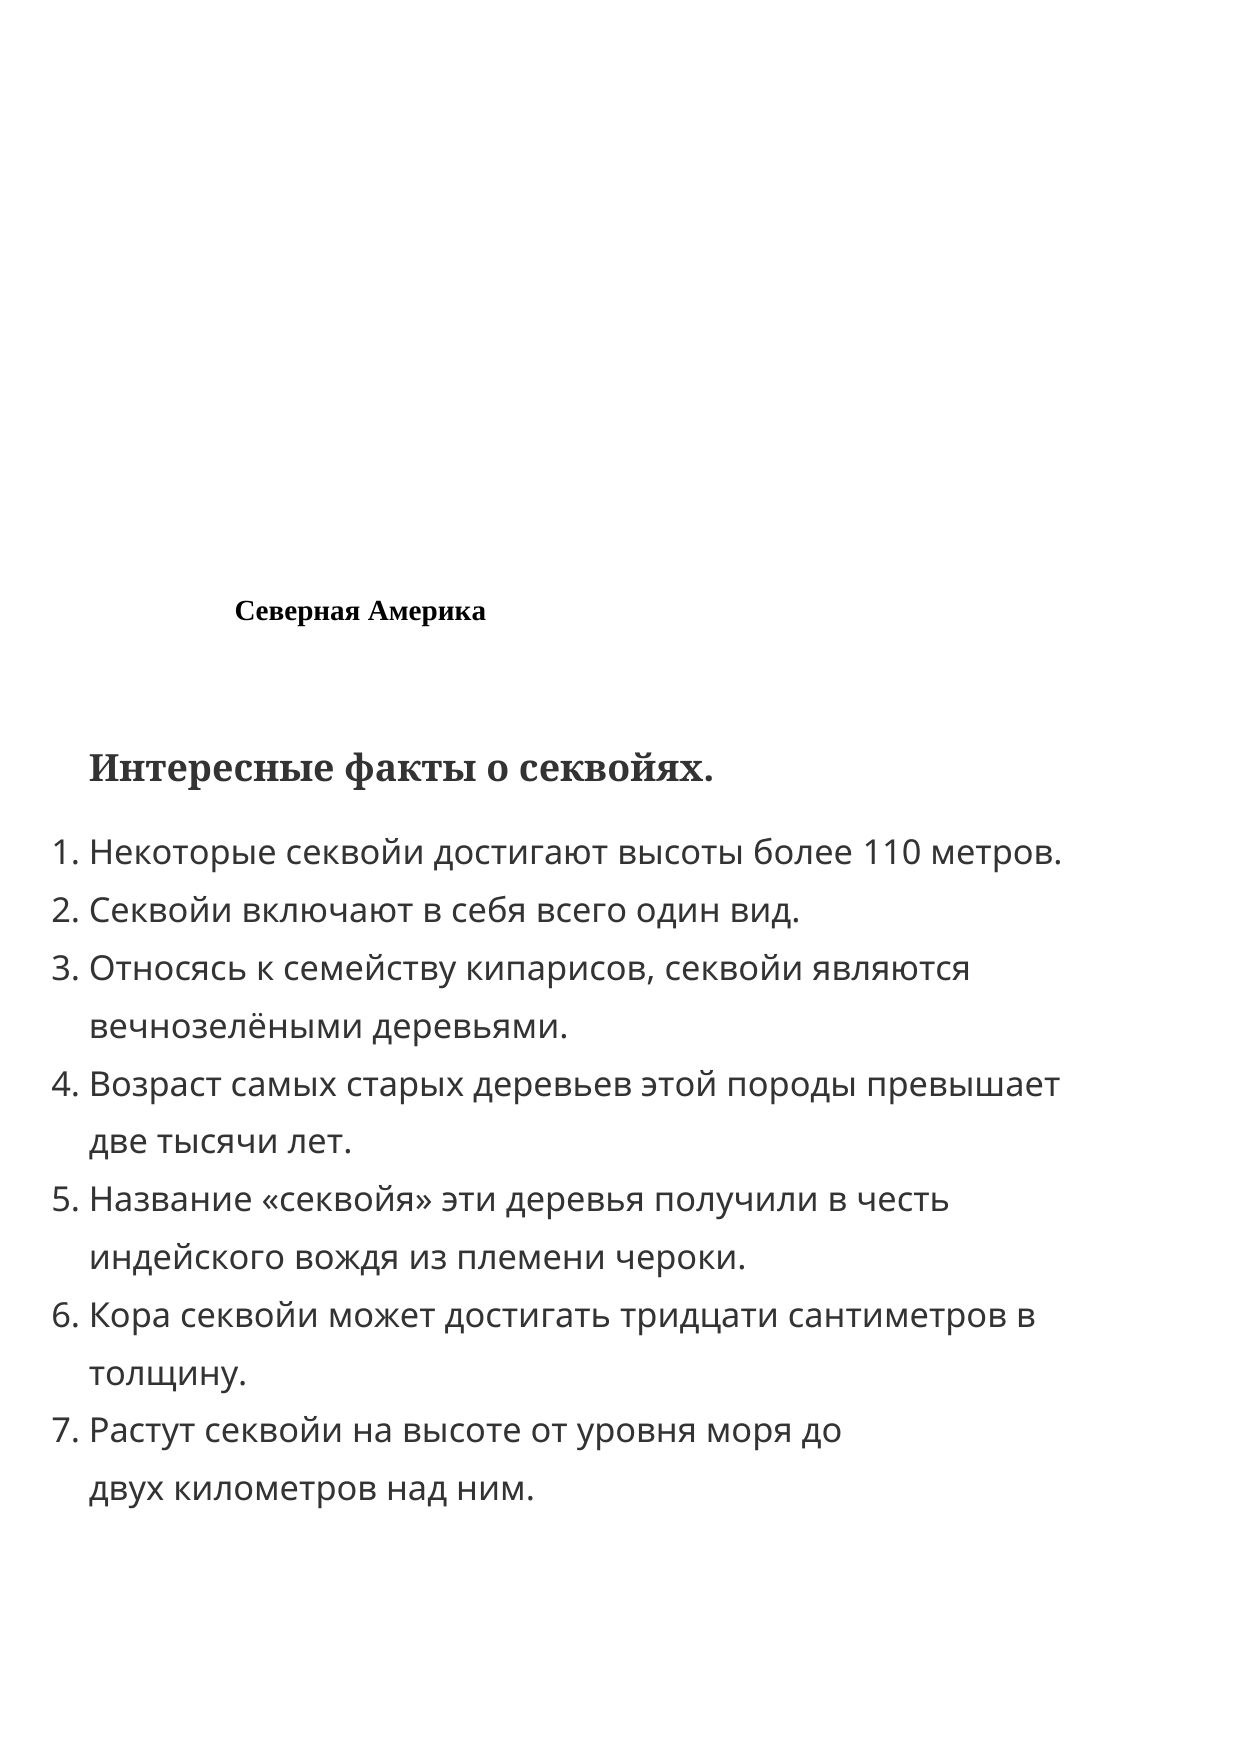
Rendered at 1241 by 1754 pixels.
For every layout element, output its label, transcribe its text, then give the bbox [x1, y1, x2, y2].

list Некоторые секвойи достигают высоты более 110 метров. [51, 817, 1063, 875]
list Относясь к семейству кипарисов, секвойи являются вечнозелёными деревьями. [51, 933, 1063, 1048]
text Северная Америка [88, 593, 1063, 627]
list Секвойи включают в себя всего один вид. [51, 875, 1063, 933]
list Возраст самых старых деревьев этой породы превышает две тысячи лет. [51, 1048, 1063, 1164]
list Название «секвойя» эти деревья получили в честь индейского вождя из племени чероки. [51, 1164, 1063, 1279]
list Растут секвойи на высоте от уровня моря до двух километров над ним. [51, 1395, 1063, 1511]
list Кора секвойи может достигать тридцати сантиметров в толщину. [51, 1279, 1063, 1395]
text Интересные факты о секвойях. [88, 741, 1063, 792]
